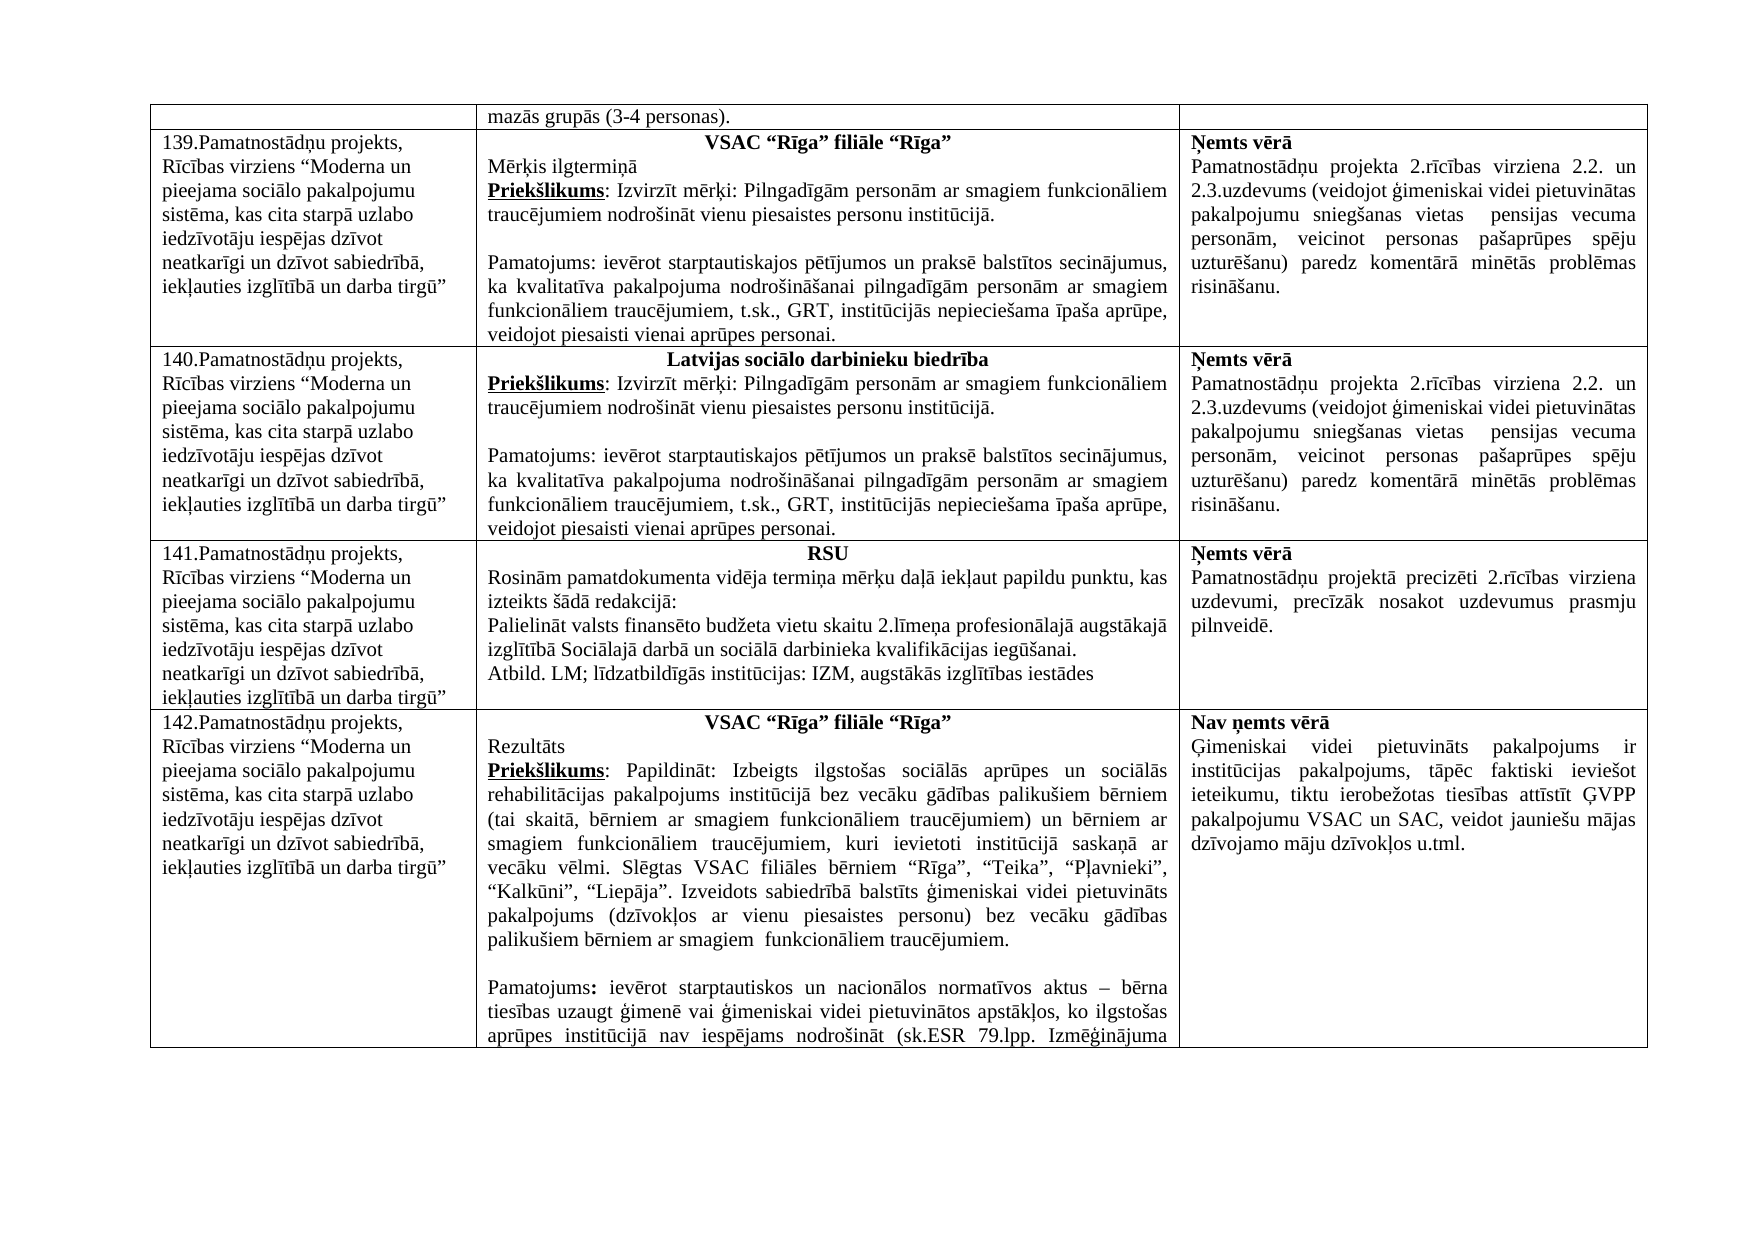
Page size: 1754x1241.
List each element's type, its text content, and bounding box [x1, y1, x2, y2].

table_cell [1180, 105, 1647, 128]
table_cell RSU Rosinām pamatdokumenta vidēja termiņa mērķu daļā iekļaut papildu punktu, kas izteikts šādā redakcijā: Palielināt valsts finansēto budžeta vietu skaitu 2.līmeņa profesionālajā augstākajā izglītībā Sociālajā darbā un sociālā darbinieka kvalifikācijas iegūšanai. Atbild. LM; līdzatbildīgās institūcijas: IZM, augstākās izglītības iestādes [477, 541, 1179, 709]
table_cell Ņemts vērā Pamatnostādņu projektā precizēti 2.rīcības virziena uzdevumi, precīzāk nosakot uzdevumus prasmju pilnveidē. [1180, 541, 1647, 709]
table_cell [477, 105, 1179, 128]
table_cell VSAC “Rīga” filiāle “Rīga” Mērķis ilgtermiņā Priekšlikums: Izvirzīt mērķi: Pilngadīgām personām ar smagiem funkcionāliem traucējumiem nodrošināt vienu piesaistes personu institūcijā. Pamatojums: ievērot starptautiskajos pētījumos un praksē balstītos secinājumus, ka kvalitatīva pakalpojuma nodrošināšanai pilngadīgām personām ar smagiem funkcionāliem traucējumiem, t.sk., GRT, institūcijās nepieciešama īpaša aprūpe, veidojot piesaisti vienai aprūpes personai. [477, 130, 1179, 346]
table_cell 141.Pamatnostādņu projekts, Rīcības virziens “Moderna un pieejama sociālo pakalpojumu sistēma, kas cita starpā uzlabo iedzīvotāju iespējas dzīvot neatkarīgi un dzīvot sabiedrībā, iekļauties izglītībā un darba tirgū” [151, 541, 476, 709]
table_cell 139.Pamatnostādņu projekts, Rīcības virziens “Moderna un pieejama sociālo pakalpojumu sistēma, kas cita starpā uzlabo iedzīvotāju iespējas dzīvot neatkarīgi un dzīvot sabiedrībā, iekļauties izglītībā un darba tirgū” [151, 130, 476, 346]
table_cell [151, 105, 476, 128]
table_cell Latvijas sociālo darbinieku biedrība Priekšlikums: Izvirzīt mērķi: Pilngadīgām personām ar smagiem funkcionāliem traucējumiem nodrošināt vienu piesaistes personu institūcijā. Pamatojums: ievērot starptautiskajos pētījumos un praksē balstītos secinājumus, ka kvalitatīva pakalpojuma nodrošināšanai pilngadīgām personām ar smagiem funkcionāliem traucējumiem, t.sk., GRT, institūcijās nepieciešama īpaša aprūpe, veidojot piesaisti vienai aprūpes personai. [477, 347, 1179, 540]
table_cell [1180, 710, 1647, 1047]
table_cell 140.Pamatnostādņu projekts, Rīcības virziens “Moderna un pieejama sociālo pakalpojumu sistēma, kas cita starpā uzlabo iedzīvotāju iespējas dzīvot neatkarīgi un dzīvot sabiedrībā, iekļauties izglītībā un darba tirgū” [151, 347, 476, 540]
table_cell Ņemts vērā Pamatnostādņu projekta 2.rīcības virziena 2.2. un 2.3.uzdevums (veidojot ģimeniskai videi pietuvinātas pakalpojumu sniegšanas vietas pensijas vecuma personām, veicinot personas pašaprūpes spēju uzturēšanu) paredz komentārā minētās problēmas risināšanu. [1180, 130, 1647, 346]
table_cell Ņemts vērā Pamatnostādņu projekta 2.rīcības virziena 2.2. un 2.3.uzdevums (veidojot ģimeniskai videi pietuvinātas pakalpojumu sniegšanas vietas pensijas vecuma personām, veicinot personas pašaprūpes spēju uzturēšanu) paredz komentārā minētās problēmas risināšanu. [1180, 347, 1647, 540]
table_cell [151, 710, 476, 1047]
